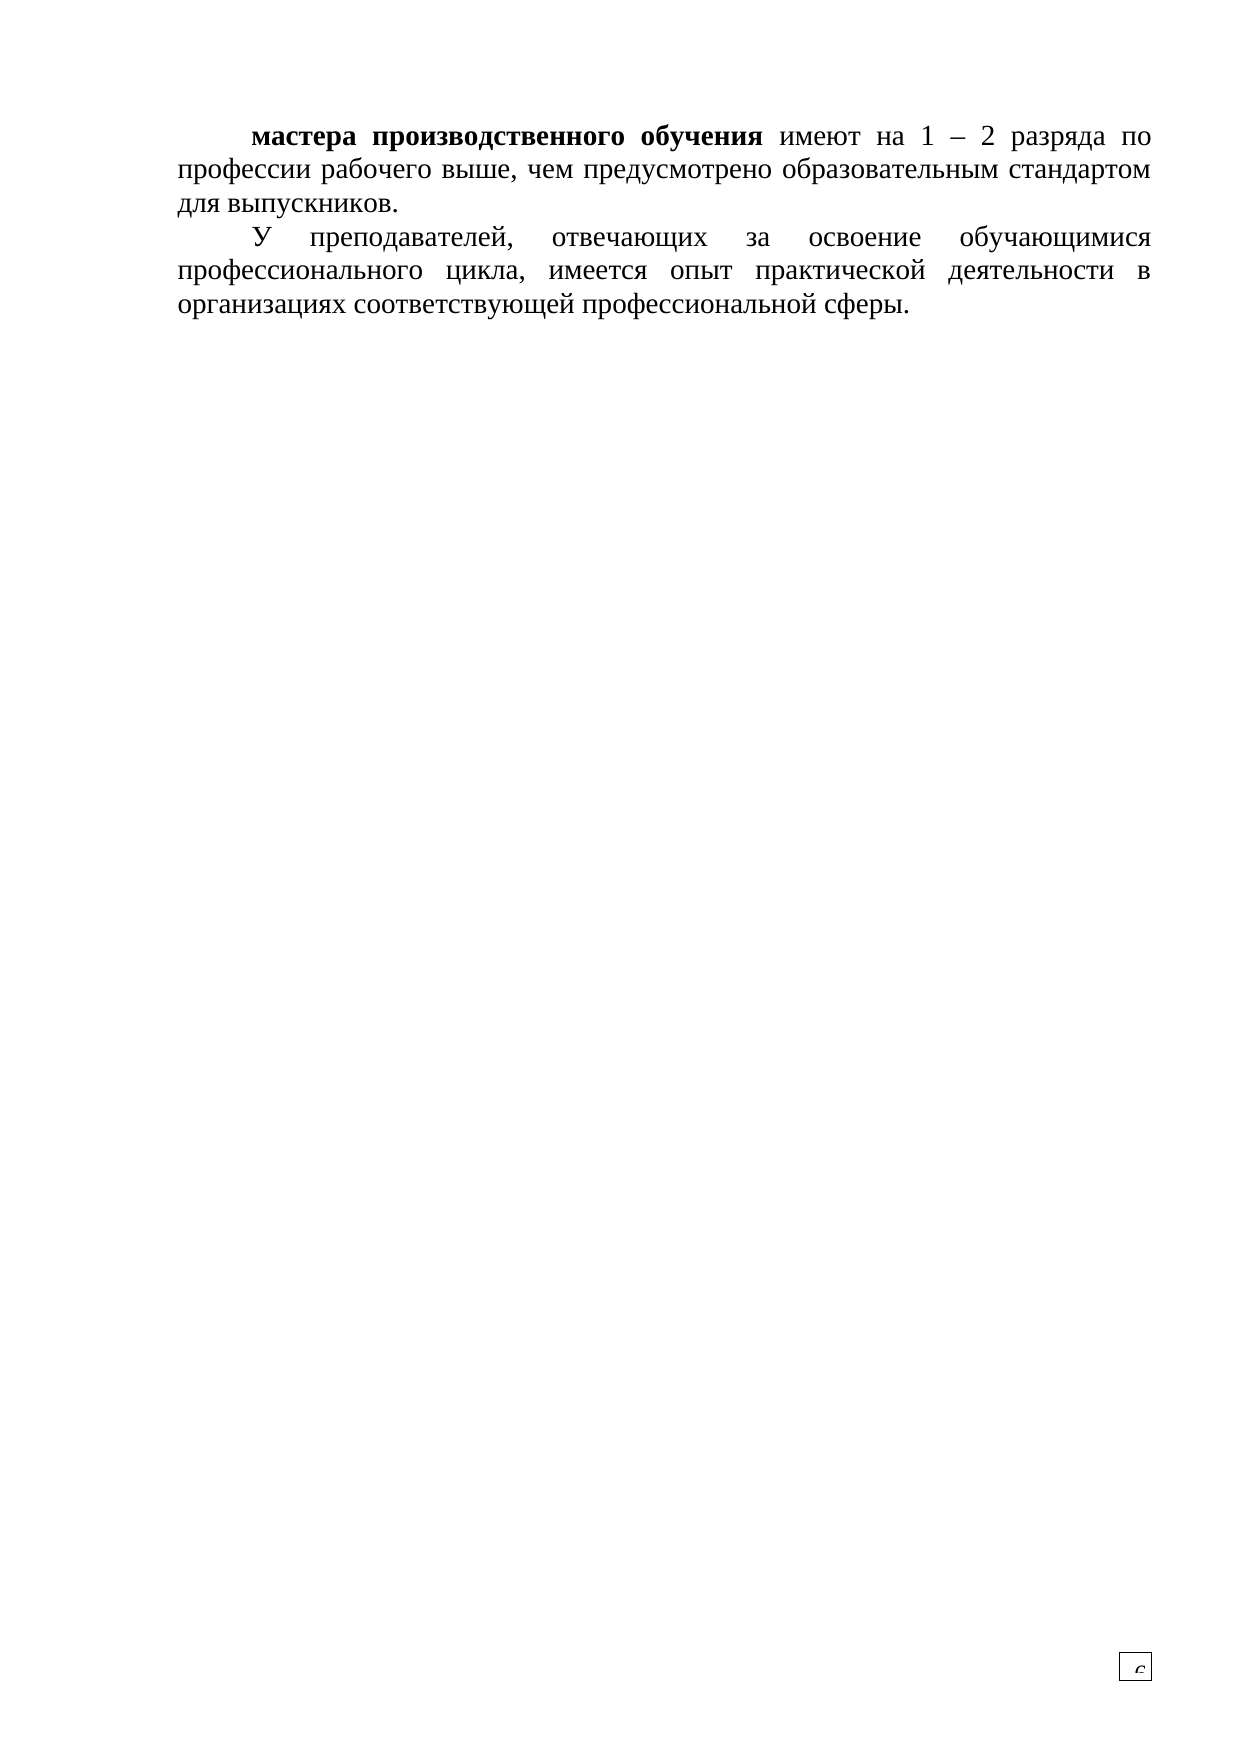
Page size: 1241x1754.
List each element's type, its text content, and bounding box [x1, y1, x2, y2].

text мастера производственного обучения имеют на 1 – 2 разряда по профессии рабочего выше, чем предусмотрено образовательным стандартом для выпускников. [177, 118, 1152, 219]
text У преподавателей, отвечающих за освоение обучающимися профессионального цикла, имеется опыт практической деятельности в организациях соответствующей профессиональной сферы. [177, 219, 1152, 319]
